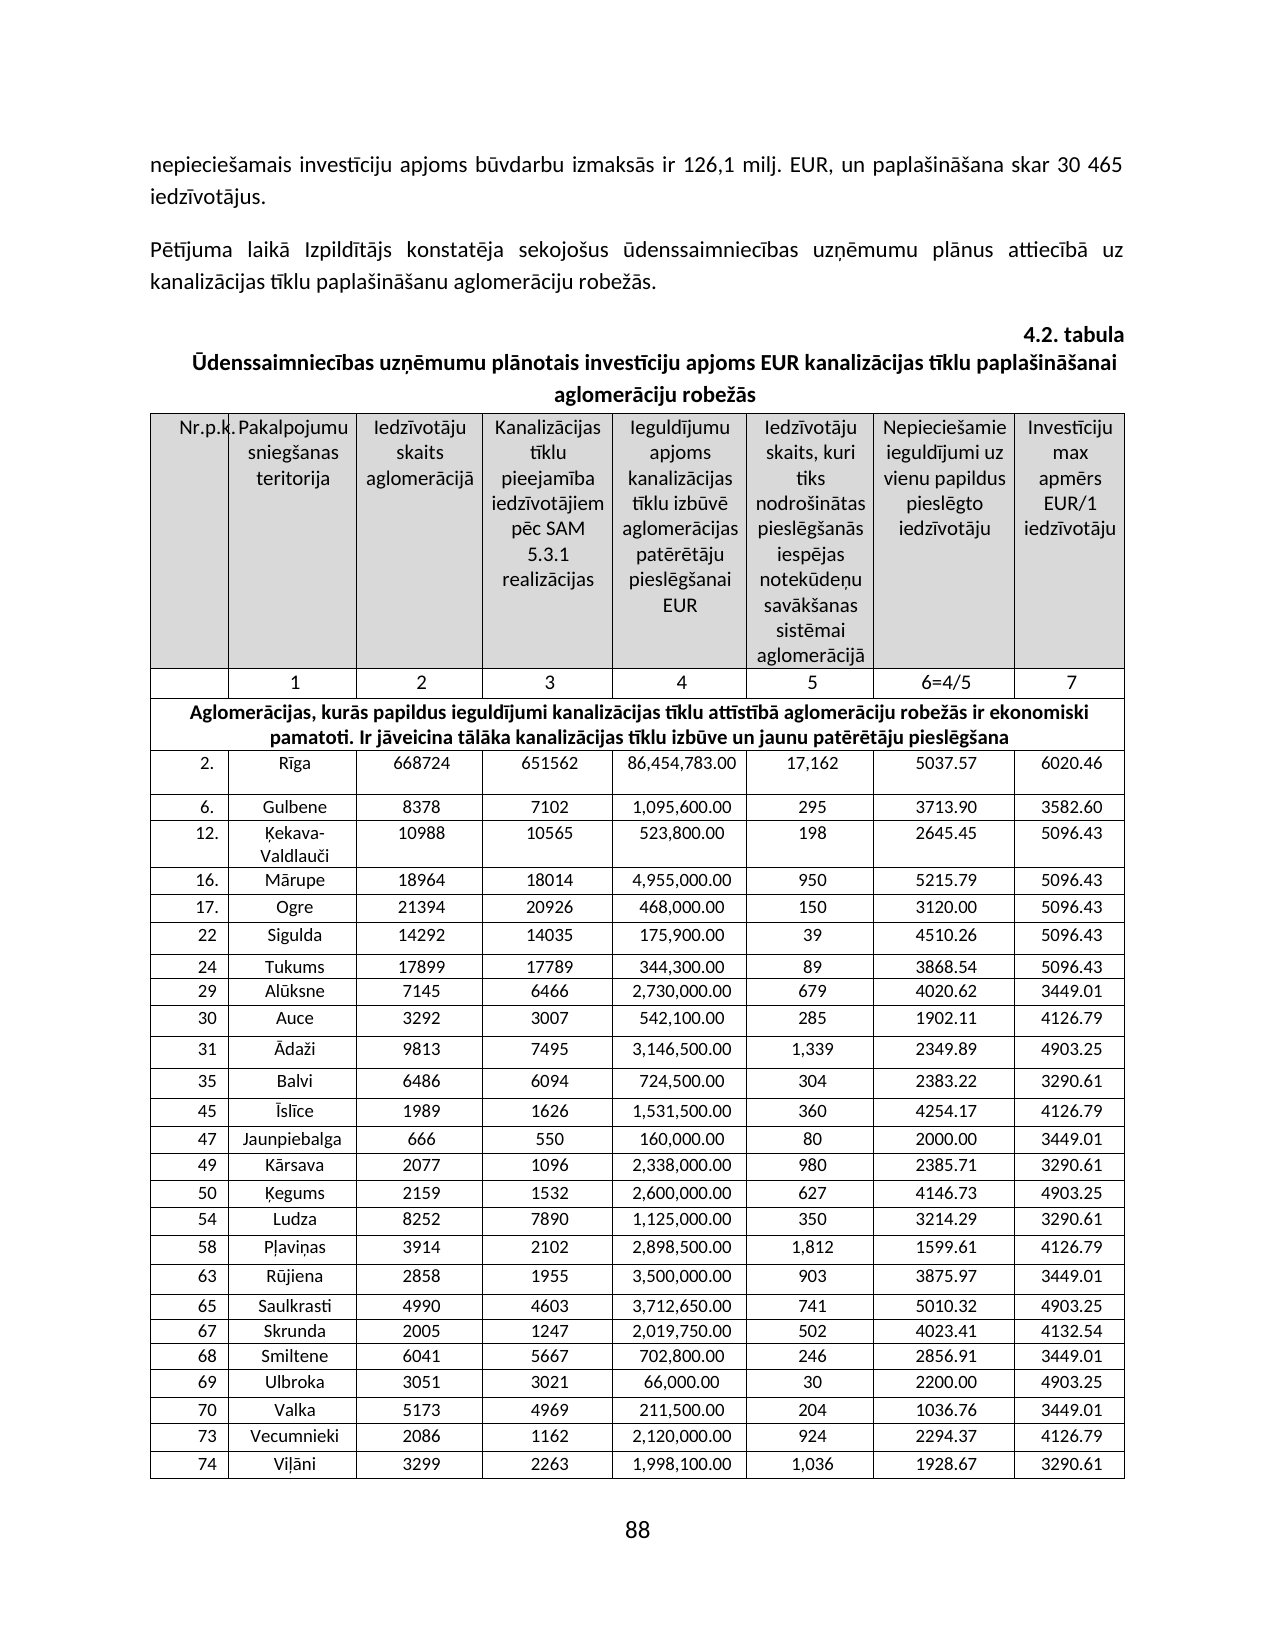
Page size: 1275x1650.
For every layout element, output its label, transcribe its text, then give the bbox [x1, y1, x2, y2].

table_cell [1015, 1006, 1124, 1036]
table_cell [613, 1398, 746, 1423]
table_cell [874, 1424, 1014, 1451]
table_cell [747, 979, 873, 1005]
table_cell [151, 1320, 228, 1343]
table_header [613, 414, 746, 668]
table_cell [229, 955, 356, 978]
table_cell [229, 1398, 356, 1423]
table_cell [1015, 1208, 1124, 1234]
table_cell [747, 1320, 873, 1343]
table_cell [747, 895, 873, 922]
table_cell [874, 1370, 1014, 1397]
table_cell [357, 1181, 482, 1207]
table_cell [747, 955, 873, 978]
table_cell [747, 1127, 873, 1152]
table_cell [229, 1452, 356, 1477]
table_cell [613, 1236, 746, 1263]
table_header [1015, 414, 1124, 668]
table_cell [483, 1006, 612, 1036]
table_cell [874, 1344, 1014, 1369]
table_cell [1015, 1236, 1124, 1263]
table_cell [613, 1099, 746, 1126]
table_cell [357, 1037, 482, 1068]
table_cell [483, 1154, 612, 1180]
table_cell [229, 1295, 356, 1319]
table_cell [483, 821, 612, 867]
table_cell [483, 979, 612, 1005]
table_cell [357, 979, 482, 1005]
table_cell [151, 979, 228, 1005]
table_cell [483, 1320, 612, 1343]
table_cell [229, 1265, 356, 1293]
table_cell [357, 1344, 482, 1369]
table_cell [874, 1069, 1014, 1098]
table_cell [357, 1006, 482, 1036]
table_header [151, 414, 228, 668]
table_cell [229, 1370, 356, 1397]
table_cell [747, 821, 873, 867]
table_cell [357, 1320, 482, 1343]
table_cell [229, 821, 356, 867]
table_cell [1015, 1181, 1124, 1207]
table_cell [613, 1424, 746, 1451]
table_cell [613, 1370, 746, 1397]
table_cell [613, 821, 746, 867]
text Pētījuma laikā Izpildītājs konstatēja sekojošus ūdenssaimniecības uzņēmumu plānus attiecībā uz kanalizācijas tīklu paplašināšanu aglomerāciju robežās. [150, 235, 1125, 295]
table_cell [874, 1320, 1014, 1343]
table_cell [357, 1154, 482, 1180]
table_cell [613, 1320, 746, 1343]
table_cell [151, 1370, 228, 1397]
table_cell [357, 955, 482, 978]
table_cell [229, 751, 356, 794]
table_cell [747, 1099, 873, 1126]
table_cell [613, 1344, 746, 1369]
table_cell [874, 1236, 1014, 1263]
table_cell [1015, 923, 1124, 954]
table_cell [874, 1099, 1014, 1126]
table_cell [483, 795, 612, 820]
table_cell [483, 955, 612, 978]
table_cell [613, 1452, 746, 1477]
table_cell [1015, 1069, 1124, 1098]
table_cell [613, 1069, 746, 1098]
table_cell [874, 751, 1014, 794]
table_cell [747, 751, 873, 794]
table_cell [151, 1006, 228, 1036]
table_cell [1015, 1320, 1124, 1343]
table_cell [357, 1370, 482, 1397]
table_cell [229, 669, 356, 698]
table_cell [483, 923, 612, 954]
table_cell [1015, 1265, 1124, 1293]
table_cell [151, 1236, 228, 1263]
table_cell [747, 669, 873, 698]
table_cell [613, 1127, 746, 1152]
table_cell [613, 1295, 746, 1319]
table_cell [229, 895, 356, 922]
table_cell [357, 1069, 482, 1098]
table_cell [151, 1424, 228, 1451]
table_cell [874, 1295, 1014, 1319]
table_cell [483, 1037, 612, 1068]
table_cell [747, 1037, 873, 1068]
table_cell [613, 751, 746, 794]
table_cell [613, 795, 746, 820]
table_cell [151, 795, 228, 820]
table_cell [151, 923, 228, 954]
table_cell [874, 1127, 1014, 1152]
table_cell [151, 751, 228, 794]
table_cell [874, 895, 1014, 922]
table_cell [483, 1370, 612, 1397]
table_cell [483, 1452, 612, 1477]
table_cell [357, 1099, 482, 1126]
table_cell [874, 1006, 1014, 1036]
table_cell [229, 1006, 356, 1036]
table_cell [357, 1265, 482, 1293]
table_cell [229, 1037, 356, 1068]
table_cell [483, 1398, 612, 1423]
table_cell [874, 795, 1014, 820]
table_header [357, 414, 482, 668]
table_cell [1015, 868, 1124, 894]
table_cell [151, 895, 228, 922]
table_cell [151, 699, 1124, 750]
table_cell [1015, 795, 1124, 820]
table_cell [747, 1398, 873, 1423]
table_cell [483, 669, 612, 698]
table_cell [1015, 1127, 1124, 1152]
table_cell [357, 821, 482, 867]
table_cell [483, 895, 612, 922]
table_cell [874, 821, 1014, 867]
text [150, 150, 1125, 210]
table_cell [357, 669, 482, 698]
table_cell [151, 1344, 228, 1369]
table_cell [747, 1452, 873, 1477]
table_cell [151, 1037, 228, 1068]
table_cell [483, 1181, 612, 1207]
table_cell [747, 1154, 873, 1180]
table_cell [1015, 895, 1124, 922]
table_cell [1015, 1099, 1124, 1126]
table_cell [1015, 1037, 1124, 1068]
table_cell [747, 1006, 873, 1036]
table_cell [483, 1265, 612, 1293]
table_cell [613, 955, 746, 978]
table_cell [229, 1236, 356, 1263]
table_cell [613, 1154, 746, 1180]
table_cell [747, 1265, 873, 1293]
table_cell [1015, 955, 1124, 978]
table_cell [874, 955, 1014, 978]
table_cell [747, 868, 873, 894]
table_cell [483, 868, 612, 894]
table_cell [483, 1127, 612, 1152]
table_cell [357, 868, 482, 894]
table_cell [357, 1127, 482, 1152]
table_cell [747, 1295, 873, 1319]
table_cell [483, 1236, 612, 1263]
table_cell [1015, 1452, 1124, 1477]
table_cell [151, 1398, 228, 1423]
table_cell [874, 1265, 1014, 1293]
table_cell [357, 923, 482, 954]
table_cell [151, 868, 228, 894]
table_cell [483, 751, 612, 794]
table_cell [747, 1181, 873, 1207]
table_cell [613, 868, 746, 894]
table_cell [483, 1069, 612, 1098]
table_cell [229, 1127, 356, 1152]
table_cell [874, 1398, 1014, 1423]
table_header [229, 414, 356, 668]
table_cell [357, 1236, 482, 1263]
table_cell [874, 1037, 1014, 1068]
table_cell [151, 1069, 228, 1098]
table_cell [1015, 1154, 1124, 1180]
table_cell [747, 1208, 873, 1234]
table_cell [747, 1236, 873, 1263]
list 4.2. tabula [225, 320, 1124, 348]
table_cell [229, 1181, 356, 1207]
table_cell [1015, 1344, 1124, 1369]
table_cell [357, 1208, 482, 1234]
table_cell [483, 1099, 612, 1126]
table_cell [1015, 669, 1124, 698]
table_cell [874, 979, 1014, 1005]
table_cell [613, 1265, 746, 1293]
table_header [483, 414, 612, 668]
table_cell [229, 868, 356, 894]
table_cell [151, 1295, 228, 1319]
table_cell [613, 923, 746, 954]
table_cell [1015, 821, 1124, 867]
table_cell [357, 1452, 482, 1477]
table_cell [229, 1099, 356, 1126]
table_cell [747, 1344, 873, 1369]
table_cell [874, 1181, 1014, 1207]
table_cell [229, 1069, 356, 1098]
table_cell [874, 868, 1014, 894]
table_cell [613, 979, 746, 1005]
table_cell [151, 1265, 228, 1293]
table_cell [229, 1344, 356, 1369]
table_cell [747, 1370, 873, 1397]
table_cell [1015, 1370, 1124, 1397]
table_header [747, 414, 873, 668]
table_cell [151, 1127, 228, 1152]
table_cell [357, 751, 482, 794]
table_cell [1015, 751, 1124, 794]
text Ūdenssaimniecības uzņēmumu plānotais investīciju apjoms EUR kanalizācijas tīklu paplašināšanai aglomerāciju robežās [150, 348, 1160, 409]
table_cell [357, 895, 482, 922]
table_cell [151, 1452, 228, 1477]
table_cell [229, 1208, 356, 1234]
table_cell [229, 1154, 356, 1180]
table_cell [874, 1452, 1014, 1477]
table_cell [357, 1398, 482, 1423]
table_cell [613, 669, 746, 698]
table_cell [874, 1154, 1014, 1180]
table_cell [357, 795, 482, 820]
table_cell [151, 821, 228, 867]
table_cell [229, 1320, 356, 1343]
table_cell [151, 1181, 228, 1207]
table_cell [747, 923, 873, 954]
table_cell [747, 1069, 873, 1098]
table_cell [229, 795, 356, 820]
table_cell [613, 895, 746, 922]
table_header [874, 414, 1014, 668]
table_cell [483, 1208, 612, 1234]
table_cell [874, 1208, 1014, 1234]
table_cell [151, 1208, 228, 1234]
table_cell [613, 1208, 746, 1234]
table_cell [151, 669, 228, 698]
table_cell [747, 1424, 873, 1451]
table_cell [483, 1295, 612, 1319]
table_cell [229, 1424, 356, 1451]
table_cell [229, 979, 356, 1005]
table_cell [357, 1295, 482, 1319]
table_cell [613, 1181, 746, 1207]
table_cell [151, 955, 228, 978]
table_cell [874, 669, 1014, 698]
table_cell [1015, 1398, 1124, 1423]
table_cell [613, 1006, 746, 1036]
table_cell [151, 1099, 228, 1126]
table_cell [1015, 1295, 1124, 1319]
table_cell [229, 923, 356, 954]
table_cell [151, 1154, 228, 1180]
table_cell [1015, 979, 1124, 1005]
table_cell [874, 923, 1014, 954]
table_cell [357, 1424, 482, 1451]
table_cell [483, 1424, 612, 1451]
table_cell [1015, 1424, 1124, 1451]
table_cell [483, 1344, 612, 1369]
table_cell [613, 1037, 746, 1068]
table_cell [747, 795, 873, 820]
